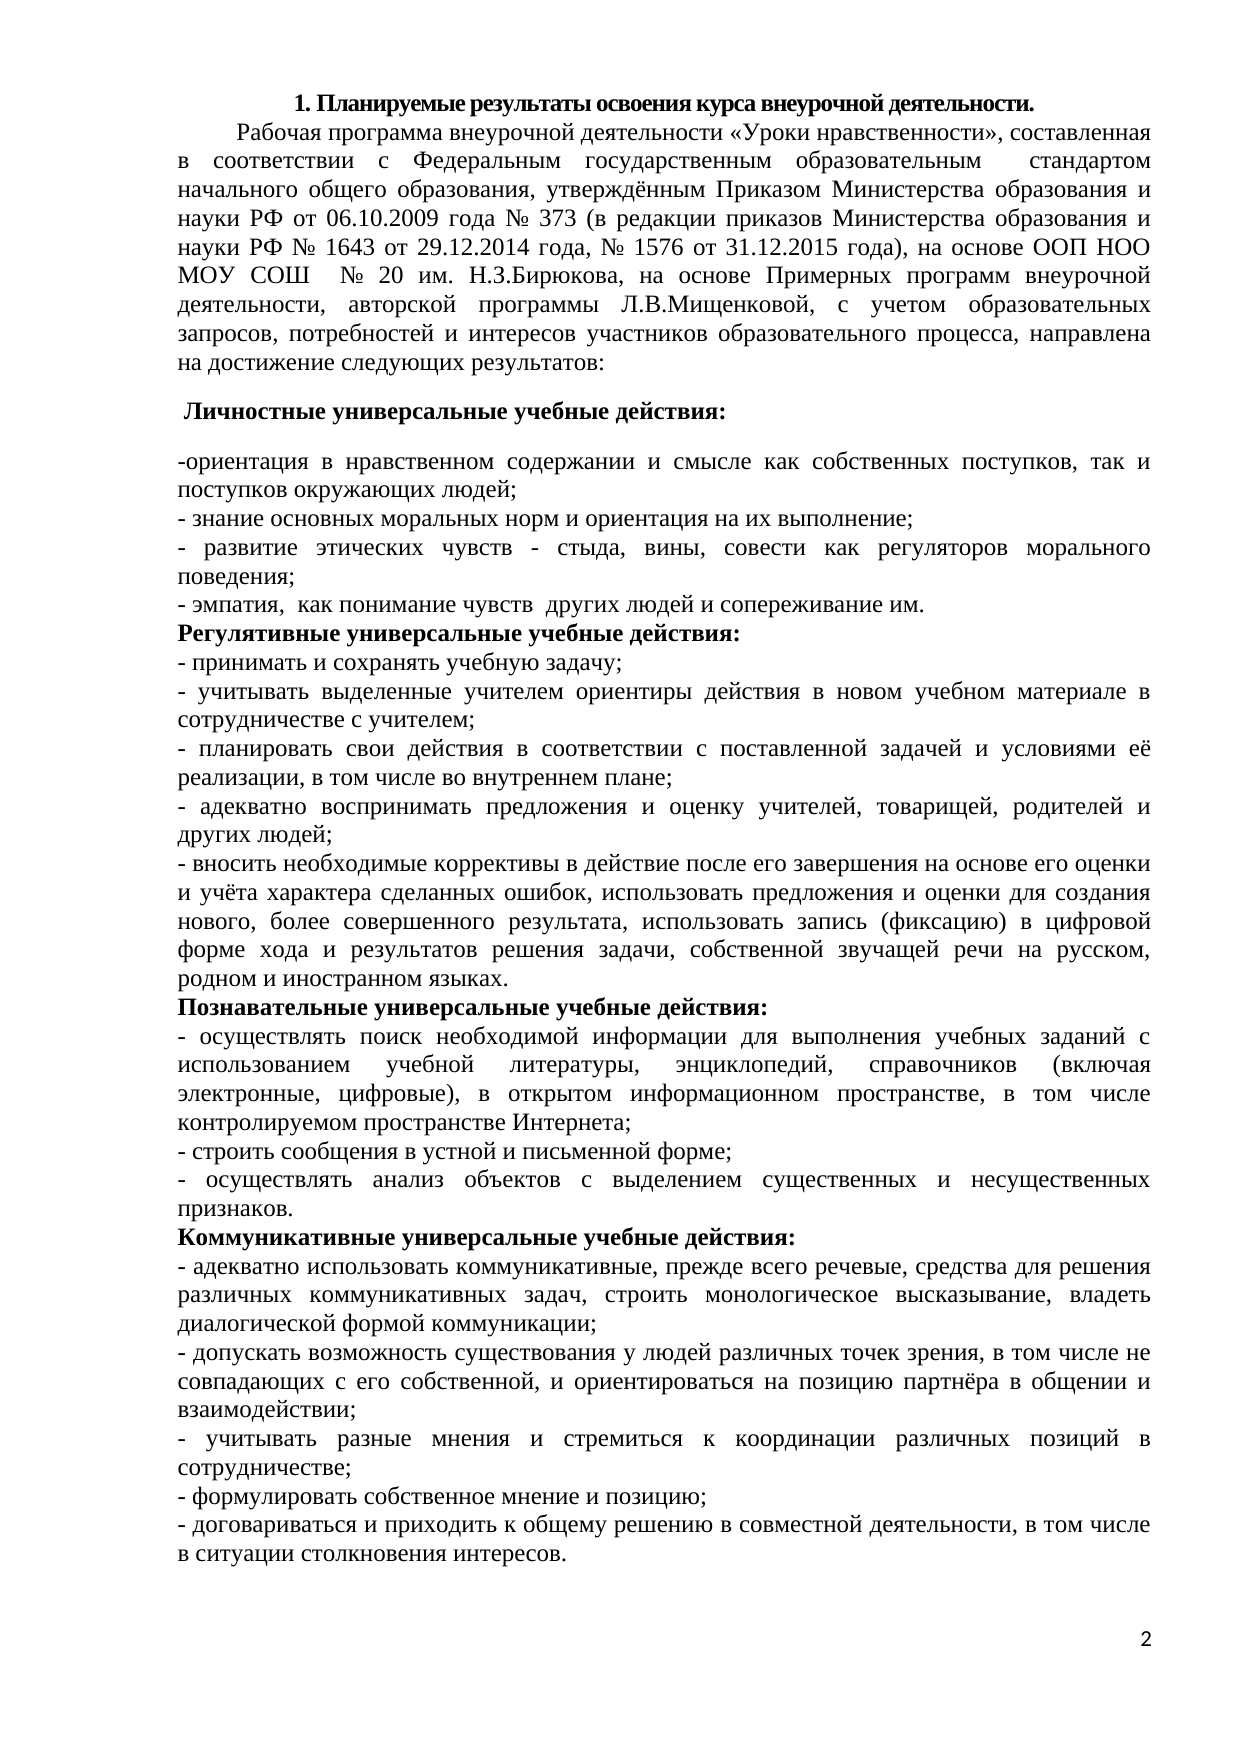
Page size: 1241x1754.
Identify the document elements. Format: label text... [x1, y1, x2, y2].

text - договариваться и приходить к общему решению в совместной деятельности, в том числе в ситуации столкновения интересов. [177, 1509, 1152, 1567]
text - развитие этических чувств - стыда, вины, совести как регуляторов морального поведения; [177, 532, 1152, 589]
text -ориентация в нравственном содержании и смысле как собственных поступков, так и поступков окружающих людей; [177, 446, 1152, 503]
text - адекватно воспринимать предложения и оценку учителей, товарищей, родителей и других людей; [177, 791, 1152, 848]
text - адекватно использовать коммуникативные, прежде всего речевые, средства для решения различных коммуникативных задач, строить монологическое высказывание, владеть диалогической формой коммуникации; [177, 1251, 1152, 1337]
text - осуществлять поиск необходимой информации для выполнения учебных заданий с использованием учебной литературы, энциклопедий, справочников (включая электронные, цифровые), в открытом информационном пространстве, в том числе контролируемом пространстве Интернета; [177, 1021, 1152, 1136]
text - строить сообщения в устной и письменной форме; [177, 1136, 1152, 1164]
text - вносить необходимые коррективы в действие после его завершения на основе его оценки и учёта характера сделанных ошибок, использовать предложения и оценки для создания нового, более совершенного результата, использовать запись (фиксацию) в цифровой форме хода и результатов решения задачи, собственной звучащей речи на русском, родном и иностранном языках. [177, 848, 1152, 992]
text Познавательные универсальные учебные действия: [177, 992, 1152, 1021]
text Личностные универсальные учебные действия: [177, 396, 1152, 425]
text - знание основных моральных норм и ориентация на их выполнение; [177, 503, 1152, 532]
text Рабочая программа внеурочной деятельности «Уроки нравственности», составленная в соответствии с Федеральным государственным образовательным стандартом начального общего образования, утверждённым Приказом Министерства образования и науки РФ от 06.10.2009 года № 373 (в редакции приказов Министерства образования и науки РФ № 1643 от 29.12.2014 года, № 1576 от 31.12.2015 года), на основе ООП НОО МОУ СОШ № 20 им. Н.З.Бирюкова, на основе Примерных программ внеурочной деятельности, авторской программы Л.В.Мищенковой, с учетом образовательных запросов, потребностей и интересов участников образовательного процесса, направлена на достижение следующих результатов: [177, 117, 1152, 375]
text - осуществлять анализ объектов с выделением существенных и несущественных признаков. [177, 1164, 1152, 1222]
text - принимать и сохранять учебную задачу; [177, 647, 1152, 676]
text Коммуникативные универсальные учебные действия: [177, 1222, 1152, 1251]
text - эмпатия, как понимание чувств других людей и сопереживание им. [177, 589, 1152, 618]
text - учитывать разные мнения и стремиться к координации различных позиций в сотрудничестве; [177, 1423, 1152, 1481]
text - допускать возможность существования у людей различных точек зрения, в том числе не совпадающих с его собственной, и ориентироваться на позицию партнёра в общении и взаимодействии; [177, 1337, 1152, 1423]
text - планировать свои действия в соответствии с поставленной задачей и условиями её реализации, в том числе во внутреннем плане; [177, 733, 1152, 791]
text Регулятивные универсальные учебные действия: [177, 618, 1152, 647]
text - учитывать выделенные учителем ориентиры действия в новом учебном материале в сотрудничестве с учителем; [177, 676, 1152, 733]
text 1. Планируемые результаты освоения курса внеурочной деятельности. [177, 88, 1152, 117]
text - формулировать собственное мнение и позицию; [177, 1481, 1152, 1509]
